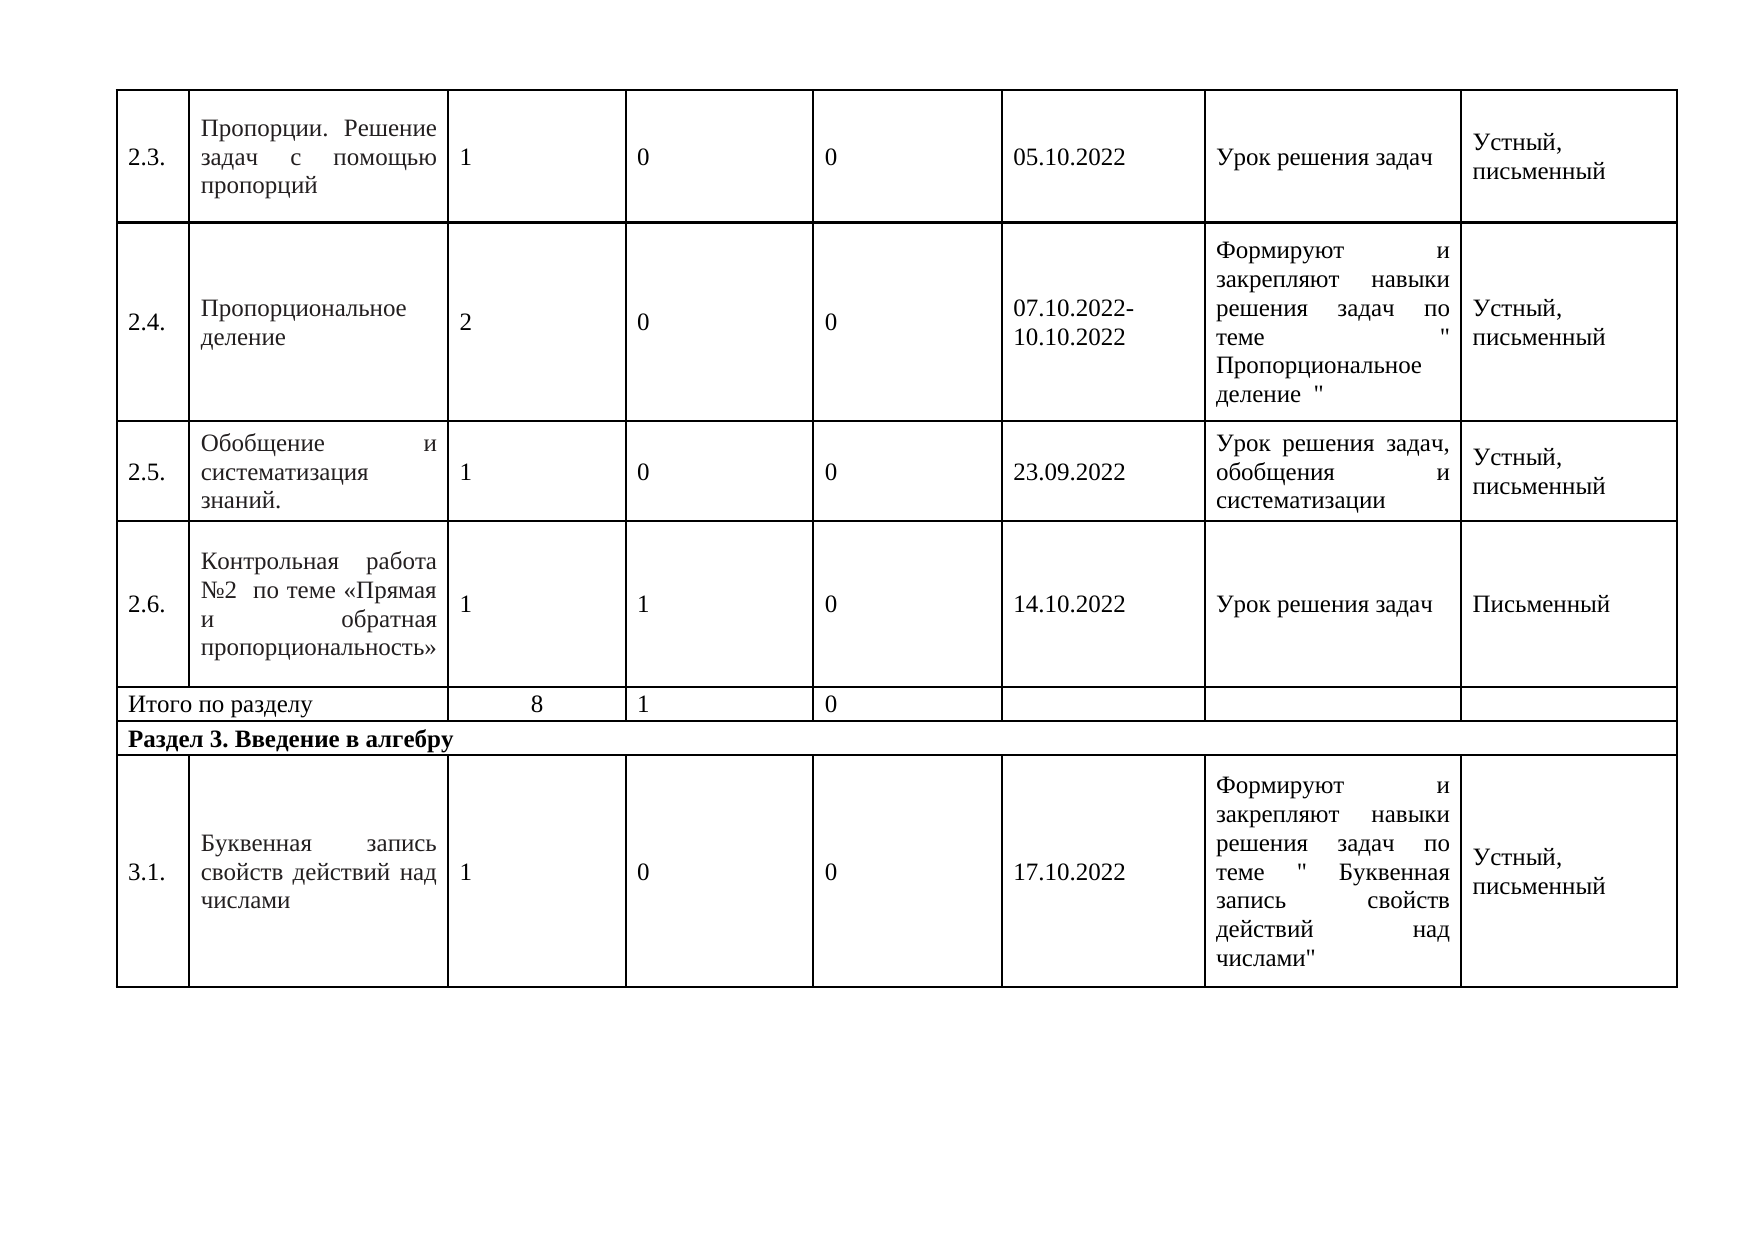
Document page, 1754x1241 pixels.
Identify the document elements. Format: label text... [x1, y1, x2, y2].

table_cell Устный, письменный [1462, 422, 1676, 520]
table_cell Пропорциональное деление [190, 224, 447, 420]
table_cell 1 [627, 688, 812, 720]
table_cell Урок решения задач, обобщения и систематизации [1206, 422, 1460, 520]
table_cell 1 [627, 522, 812, 686]
table_cell 0 [627, 224, 812, 420]
table_cell 17.10.2022 [1003, 756, 1204, 986]
table_cell Пропорции. Решение задач с помощью пропорций [190, 91, 447, 221]
table_cell 3.1. [118, 756, 188, 986]
table_cell 1 [449, 756, 625, 986]
table_cell Буквенная запись свойств действий над числами [190, 756, 447, 986]
table_cell 0 [814, 688, 1001, 720]
table_cell 23.09.2022 [1003, 422, 1204, 520]
table_cell 0 [627, 91, 812, 221]
table_cell 0 [814, 756, 1001, 986]
table_cell 1 [449, 91, 625, 221]
table_cell 0 [814, 522, 1001, 686]
table_cell 0 [814, 224, 1001, 420]
table_cell Формируют и закрепляют навыки решения задач по теме " Буквенная запись свойств действий над числами" [1206, 756, 1460, 986]
table_cell [1206, 688, 1460, 720]
table_cell 14.10.2022 [1003, 522, 1204, 686]
table_cell 2.6. [118, 522, 188, 686]
table_cell 0 [814, 91, 1001, 221]
table_cell Итого по разделу [118, 688, 447, 720]
table_cell Устный, письменный [1462, 91, 1676, 221]
table_cell 2.4. [118, 224, 188, 420]
table_cell Письменный [1462, 522, 1676, 686]
table_cell 05.10.2022 [1003, 91, 1204, 221]
table_cell 0 [627, 756, 812, 986]
table_cell Урок решения задач [1206, 522, 1460, 686]
table_cell 2.5. [118, 422, 188, 520]
table_cell [1462, 688, 1676, 720]
table_cell 0 [814, 422, 1001, 520]
table_cell Устный, письменный [1462, 756, 1676, 986]
table_cell 2.3. [118, 91, 188, 221]
table_cell 8 [449, 688, 625, 720]
table_cell 07.10.2022- 10.10.2022 [1003, 224, 1204, 420]
table_cell 0 [627, 422, 812, 520]
table_cell 2 [449, 224, 625, 420]
table_cell 1 [449, 522, 625, 686]
table_cell [1003, 688, 1204, 720]
table_cell Раздел 3. Введение в алгебру [118, 722, 1676, 754]
table_cell 1 [449, 422, 625, 520]
table_cell Контрольная работа №2 по теме «Прямая и обратная пропорциональность» [190, 522, 447, 686]
table_cell Обобщение и систематизация знаний. [190, 422, 447, 520]
table_cell Урок решения задач [1206, 91, 1460, 221]
table_cell Устный, письменный [1462, 224, 1676, 420]
table_cell Формируют и закрепляют навыки решения задач по теме " Пропорциональное деление " [1206, 224, 1460, 420]
